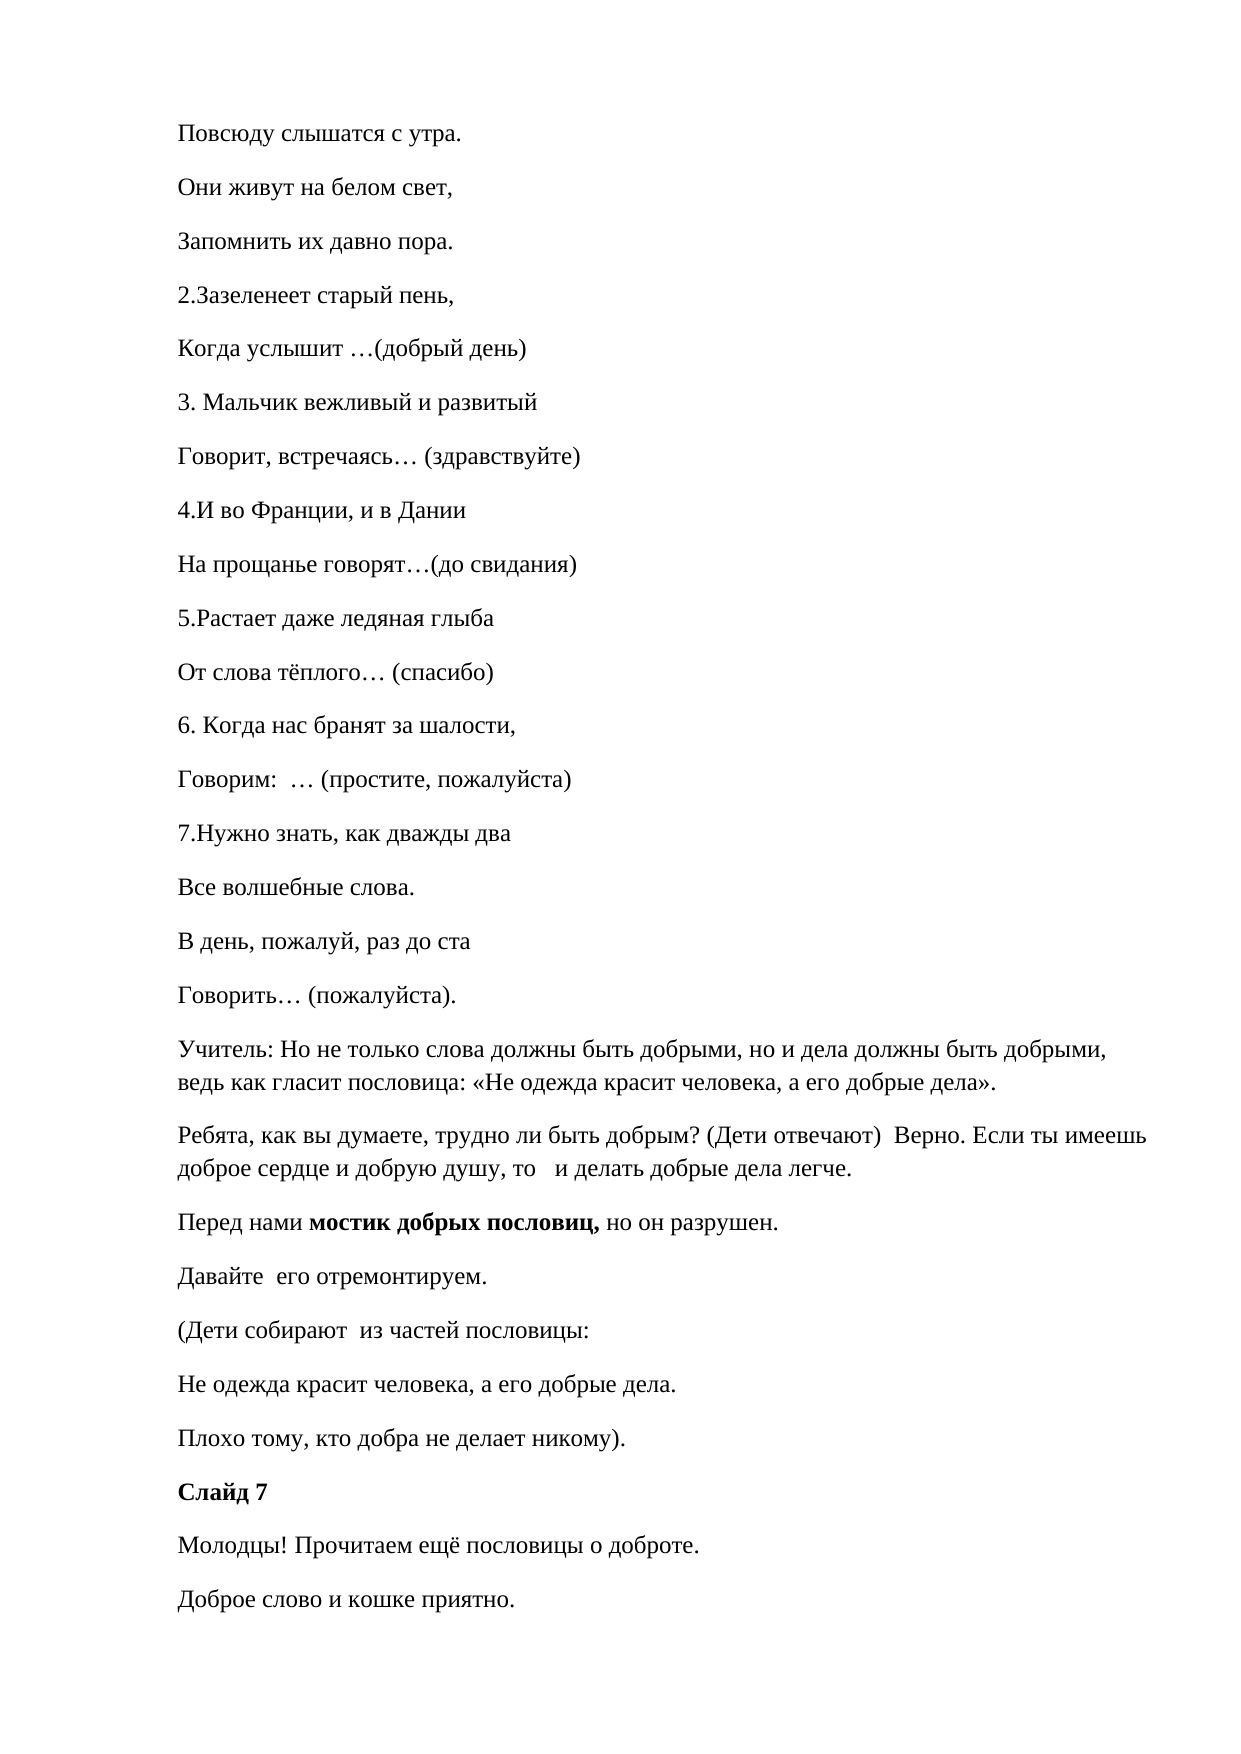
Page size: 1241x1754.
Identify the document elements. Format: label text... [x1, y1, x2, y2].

text Повсюду слышатся с утра. [177, 118, 1152, 147]
text В день, пожалуй, раз до ста [177, 926, 1152, 955]
text 3. Мальчик вежливый и развитый [177, 387, 1152, 416]
text (Дети собирают из частей пословицы: [177, 1315, 1152, 1344]
text Говорит, встречаясь… (здравствуйте) [177, 441, 1152, 470]
text 5.Растает даже ледяная глыба [177, 603, 1152, 632]
text Запомнить их давно пора. [177, 226, 1152, 254]
text От слова тёплого… (спасибо) [177, 657, 1152, 685]
text Они живут на белом свет, [177, 172, 1152, 201]
text 2.Зазеленеет старый пень, [177, 280, 1152, 308]
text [177, 1369, 1152, 1398]
text Перед нами мостик добрых пословиц, но он разрушен. [177, 1207, 1152, 1236]
text Молодцы! Прочитаем ещё пословицы о доброте. [177, 1531, 1152, 1559]
text Говорить… (пожалуйста). [177, 980, 1152, 1008]
text Давайте его отремонтируем. [177, 1261, 1152, 1290]
text На прощанье говорят…(до свидания) [177, 549, 1152, 578]
text Слайд 7 [177, 1477, 1152, 1505]
text 6. Когда нас бранят за шалости, [177, 711, 1152, 739]
text Говорим: … (простите, пожалуйста) [177, 764, 1152, 793]
text Доброе слово и кошке приятно. [177, 1584, 1152, 1613]
text 7.Нужно знать, как дважды два [177, 818, 1152, 847]
text Когда услышит …(добрый день) [177, 333, 1152, 362]
text 4.И во Франции, и в Дании [177, 495, 1152, 524]
text Плохо тому, кто добра не делает никому). [177, 1423, 1152, 1452]
text Все волшебные слова. [177, 872, 1152, 901]
text Ребята, как вы думаете, трудно ли быть добрым? (Дети отвечают) Верно. Если ты имеешь доброе сердце и добрую душу, то и делать добрые дела легче. [177, 1121, 1152, 1182]
text Учитель: Но не только слова должны быть добрыми, но и дела должны быть добрыми, ведь как гласит пословица: «Не одежда красит человека, а его добрые дела». [177, 1034, 1152, 1095]
